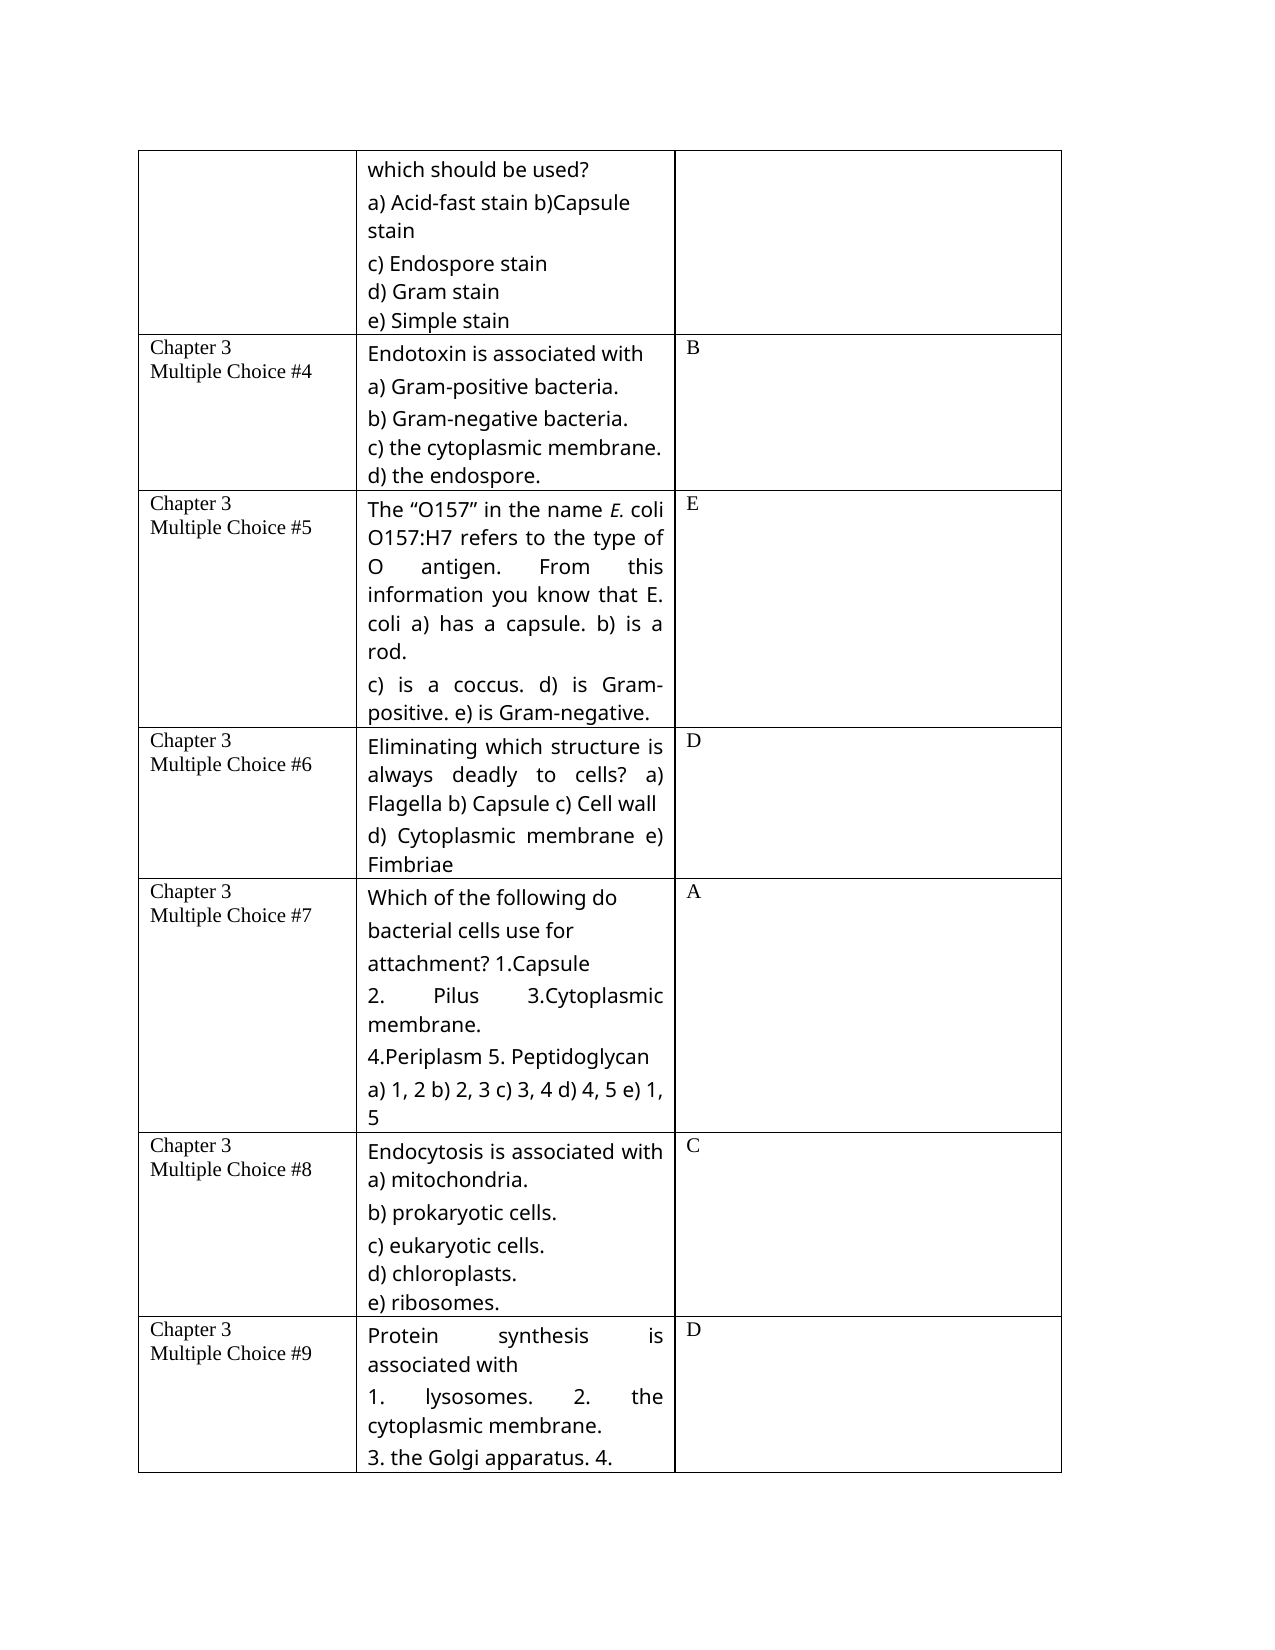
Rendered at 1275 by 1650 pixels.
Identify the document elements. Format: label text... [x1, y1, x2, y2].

table_cell Chapter 3 Multiple Choice #6 [139, 728, 356, 878]
table_cell Chapter 3 Multiple Choice #4 [139, 335, 356, 490]
table_cell Eliminating which structure is always deadly to cells? a) Flagella b) Capsule c) Cell wall d) Cytoplasmic membrane e) Fimbriae [357, 728, 674, 878]
table_cell Chapter 3 Multiple Choice #7 [139, 879, 356, 1132]
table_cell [357, 1317, 674, 1472]
table_cell Which of the following do bacterial cells use for attachment? 1.Capsule 2. Pilus 3.Cytoplasmic membrane. 4.Periplasm 5. Peptidoglycan a) 1, 2 b) 2, 3 c) 3, 4 d) 4, 5 e) 1, 5 [357, 879, 674, 1132]
table_cell Chapter 3 Multiple Choice #5 [139, 491, 356, 727]
table_cell E [676, 491, 1061, 727]
table_cell Endotoxin is associated with a) Gram-positive bacteria. b) Gram-negative bacteria. c) the cytoplasmic membrane. d) the endospore. [357, 335, 674, 490]
table_cell B [676, 335, 1061, 490]
table_cell The “O157” in the name E. coli O157:H7 refers to the type of O antigen. From this information you know that E. coli a) has a capsule. b) is a rod. c) is a coccus. d) is Gram-positive. e) is Gram-negative. [357, 491, 674, 727]
table_cell D [676, 1317, 1061, 1472]
table_cell E [676, 151, 1061, 334]
table_cell Chapter 3 Multiple Choice #8 [139, 1133, 356, 1316]
table_cell Endocytosis is associated with a) mitochondria. b) prokaryotic cells. c) eukaryotic cells. d) chloroplasts. e) ribosomes. [357, 1133, 674, 1316]
table_cell D [676, 728, 1061, 878]
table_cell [139, 151, 356, 334]
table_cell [139, 1317, 356, 1472]
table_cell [357, 151, 674, 334]
table_cell A [676, 879, 1061, 1132]
table_cell C [676, 1133, 1061, 1316]
